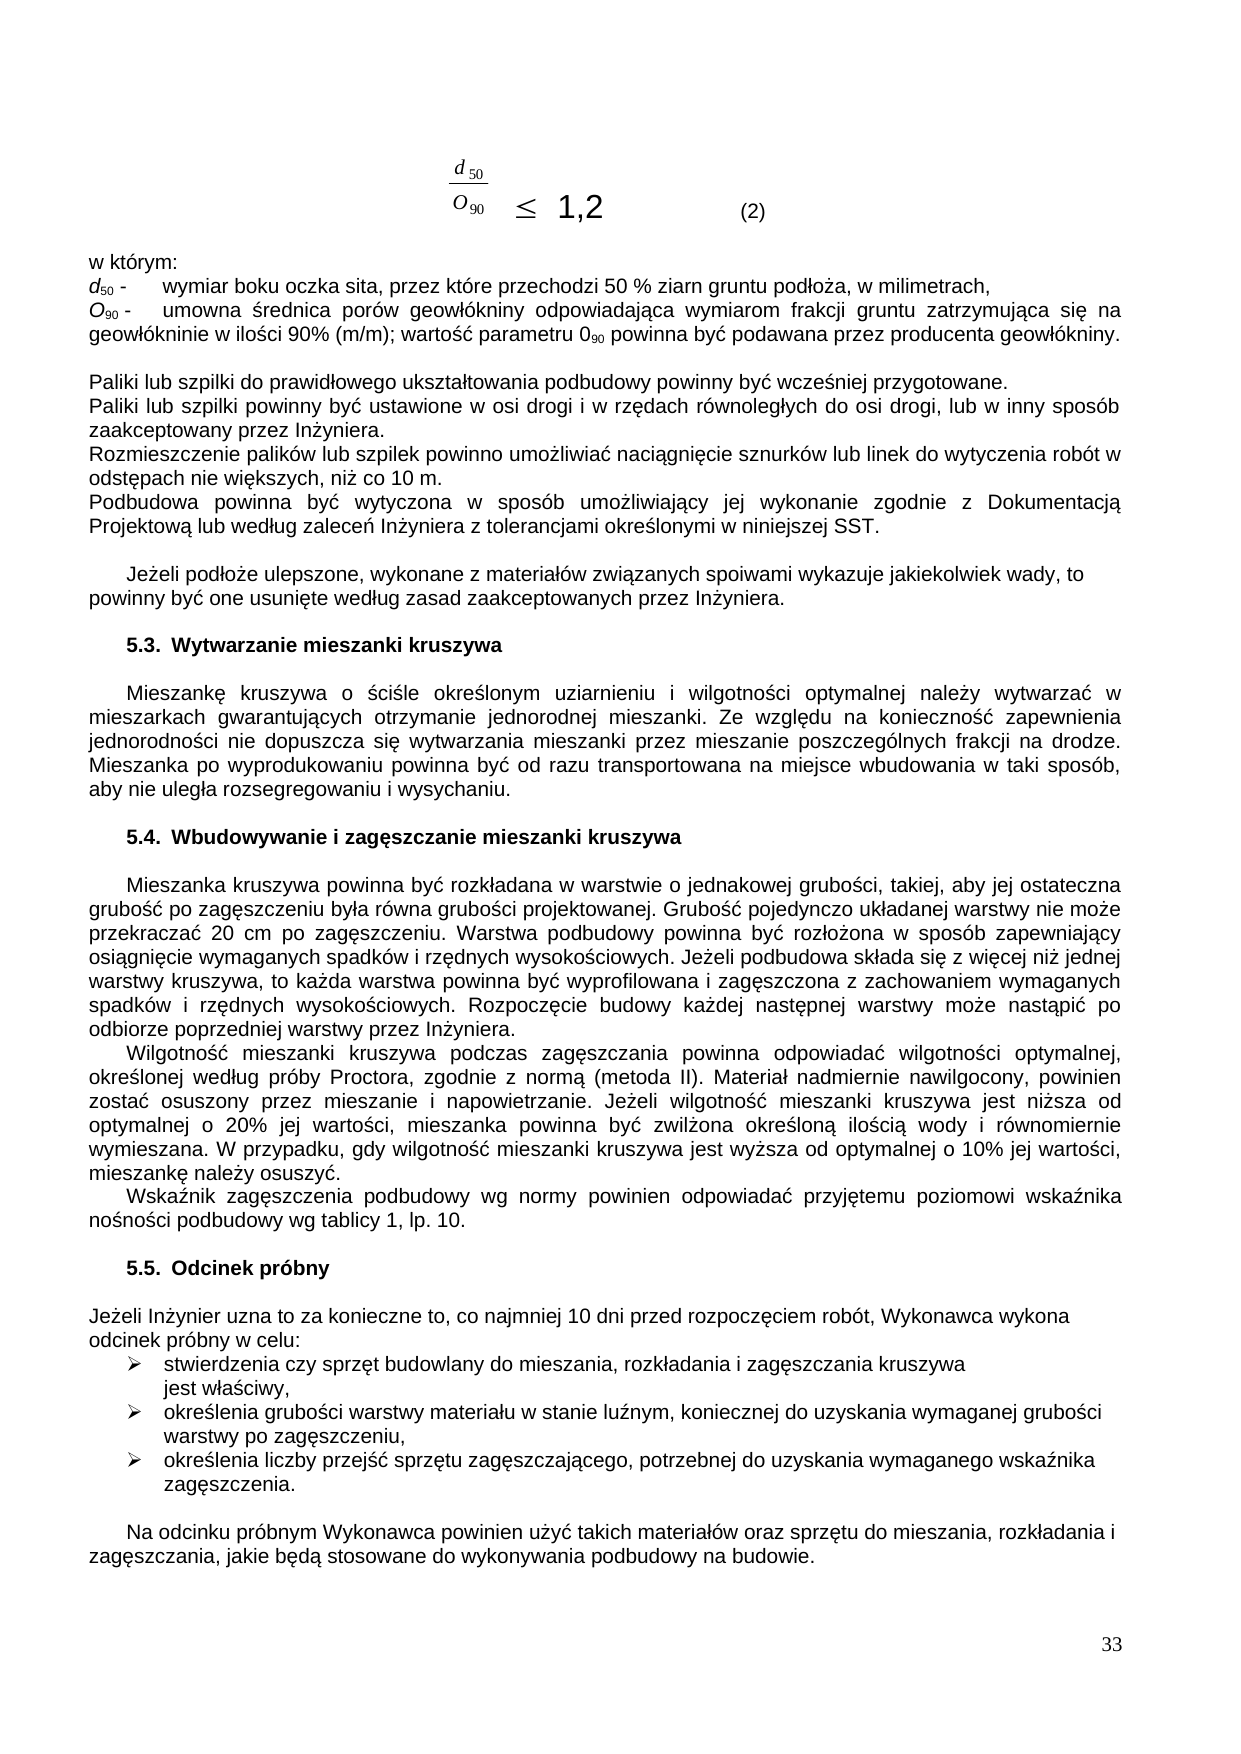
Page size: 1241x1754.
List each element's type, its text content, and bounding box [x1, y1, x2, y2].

text Rozmieszczenie palików lub szpilek powinno umożliwiać naciągnięcie sznurków lub linek do wytyczenia robót w odstępach nie większych, niż co 10 m. [89, 442, 1122, 489]
list stwierdzenia czy sprzęt budowlany do mieszania, rozkładania i zagęszczania kruszywa jest właściwy, [126, 1352, 1122, 1400]
text 1,2 (2) [89, 133, 1122, 226]
text Wilgotność mieszanki kruszywa podczas zagęszczania powinna odpowiadać wilgotności optymalnej, określonej według próby Proctora, zgodnie z normą (metoda II). Materiał nadmiernie nawilgocony, powinien zostać osuszony przez mieszanie i napowietrzanie. Jeżeli wilgotność mieszanki kruszywa jest niższa od optymalnej o 20% jej wartości, mieszanka powinna być zwilżona określoną ilością wody i równomiernie wymieszana. W przypadku, gdy wilgotność mieszanki kruszywa jest wyższa od optymalnej o 10% jej wartości, mieszankę należy osuszyć. [89, 1041, 1122, 1184]
list określenia grubości warstwy materiału w stanie luźnym, koniecznej do uzyskania wymaganej grubości warstwy po zagęszczeniu, [126, 1400, 1122, 1448]
text Mieszankę kruszywa o ściśle określonym uziarnieniu i wilgotności optymalnej należy wytwarzać w mieszarkach gwarantujących otrzymanie jednorodnej mieszanki. Ze względu na konieczność zapewnienia jednorodności nie dopuszcza się wytwarzania mieszanki przez mieszanie poszczególnych frakcji na drodze. Mieszanka po wyprodukowaniu powinna być od razu transportowana na miejsce wbudowania w taki sposób, aby nie uległa rozsegregowaniu i wysychaniu. [89, 681, 1122, 801]
text Paliki lub szpilki powinny być ustawione w osi drogi i w rzędach równoległych do osi drogi, lub w inny sposób zaakceptowany przez Inżyniera. [89, 394, 1122, 442]
list Wbudowywanie i zagęszczanie mieszanki kruszywa [126, 825, 1122, 849]
text Wskaźnik zagęszczenia podbudowy wg normy powinien odpowiadać przyjętemu poziomowi wskaźnika nośności podbudowy wg tablicy 1, lp. 10. [89, 1184, 1122, 1232]
text Jeżeli Inżynier uzna to za konieczne to, co najmniej 10 dni przed rozpoczęciem robót, Wykonawca wykona odcinek próbny w celu: [89, 1304, 1122, 1352]
text d50 - wymiar boku oczka sita, przez które przechodzi 50 % ziarn gruntu podłoża, w milimetrach, [89, 274, 1122, 298]
text Paliki lub szpilki do prawidłowego ukształtowania podbudowy powinny być wcześniej przygotowane. [89, 370, 1122, 394]
text Jeżeli podłoże ulepszone, wykonane z materiałów związanych spoiwami wykazuje jakiekolwiek wady, to powinny być one usunięte według zasad zaakceptowanych przez Inżyniera. [89, 561, 1122, 609]
text Mieszanka kruszywa powinna być rozkładana w warstwie o jednakowej grubości, takiej, aby jej ostateczna grubość po zagęszczeniu była równa grubości projektowanej. Grubość pojedynczo układanej warstwy nie może przekraczać 20 cm po zagęszczeniu. Warstwa podbudowy powinna być rozłożona w sposób zapewniający osiągnięcie wymaganych spadków i rzędnych wysokościowych. Jeżeli podbudowa składa się z więcej niż jednej warstwy kruszywa, to każda warstwa powinna być wyprofilowana i zagęszczona z zachowaniem wymaganych spadków i rzędnych wysokościowych. Rozpoczęcie budowy każdej następnej warstwy może nastąpić po odbiorze poprzedniej warstwy przez Inżyniera. [89, 873, 1122, 1041]
text O90 - umowna średnica porów geowłókniny odpowiadająca wymiarom frakcji gruntu zatrzymująca się na geowłókninie w ilości 90% (m/m); wartość parametru 090 powinna być podawana przez producenta geowłókniny. [89, 298, 1122, 346]
text Podbudowa powinna być wytyczona w sposób umożliwiający jej wykonanie zgodnie z Dokumentacją Projektową lub według zaleceń Inżyniera z tolerancjami określonymi w niniejszej SST. [89, 489, 1122, 537]
text Na odcinku próbnym Wykonawca powinien użyć takich materiałów oraz sprzętu do mieszania, rozkładania i zagęszczania, jakie będą stosowane do wykonywania podbudowy na budowie. [89, 1520, 1122, 1568]
list Odcinek próbny [126, 1256, 1122, 1280]
list Wytwarzanie mieszanki kruszywa [126, 633, 1122, 657]
list określenia liczby przejść sprzętu zagęszczającego, potrzebnej do uzyskania wymaganego wskaźnika zagęszczenia. [126, 1448, 1122, 1496]
text w którym: [89, 250, 1122, 274]
